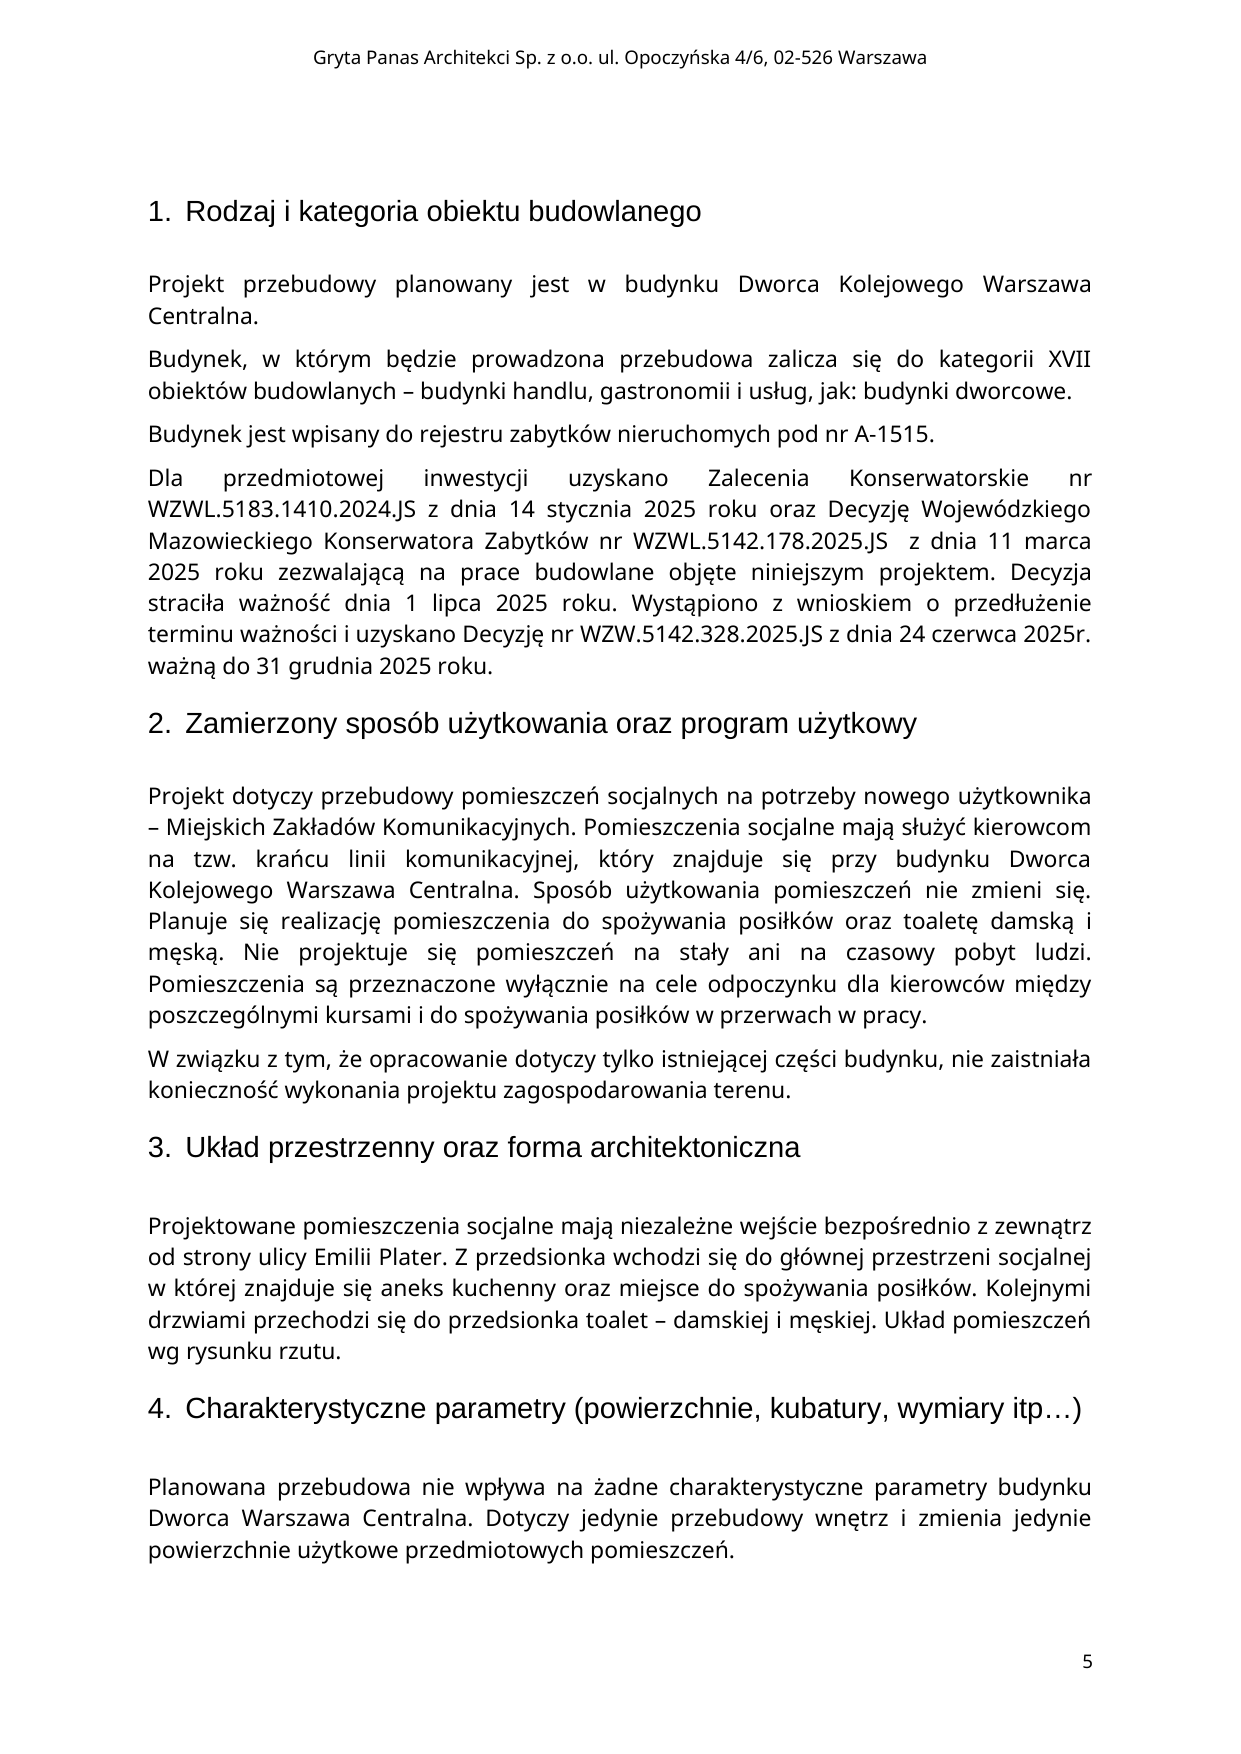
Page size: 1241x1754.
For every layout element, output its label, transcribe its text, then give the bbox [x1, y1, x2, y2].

subtitle Rodzaj i kategoria obiektu budowlanego [148, 194, 1093, 228]
text W związku z tym, że opracowanie dotyczy tylko istniejącej części budynku, nie zaistniała konieczność wykonania projektu zagospodarowania terenu. [148, 1042, 1093, 1105]
text Projektowane pomieszczenia socjalne mają niezależne wejście bezpośrednio z zewnątrz od strony ulicy Emilii Plater. Z przedsionka wchodzi się do głównej przestrzeni socjalnej w której znajduje się aneks kuchenny oraz miejsce do spożywania posiłków. Kolejnymi drzwiami przechodzi się do przedsionka toalet – damskiej i męskiej. Układ pomieszczeń wg rysunku rzutu. [148, 1210, 1093, 1366]
text Planowana przebudowa nie wpływa na żadne charakterystyczne parametry budynku Dworca Warszawa Centralna. Dotyczy jedynie przebudowy wnętrz i zmienia jedynie powierzchnie użytkowe przedmiotowych pomieszczeń. [148, 1471, 1093, 1565]
text Budynek jest wpisany do rejestru zabytków nieruchomych pod nr A-1515. [148, 418, 1093, 449]
subtitle Charakterystyczne parametry (powierzchnie, kubatury, wymiary itp…) [148, 1391, 1093, 1425]
text Projekt dotyczy przebudowy pomieszczeń socjalnych na potrzeby nowego użytkownika – Miejskich Zakładów Komunikacyjnych. Pomieszczenia socjalne mają służyć kierowcom na tzw. krańcu linii komunikacyjnej, który znajduje się przy budynku Dworca Kolejowego Warszawa Centralna. Sposób użytkowania pomieszczeń nie zmieni się. Planuje się realizację pomieszczenia do spożywania posiłków oraz toaletę damską i męską. Nie projektuje się pomieszczeń na stały ani na czasowy pobyt ludzi. Pomieszczenia są przeznaczone wyłącznie na cele odpoczynku dla kierowców między poszczególnymi kursami i do spożywania posiłków w przerwach w pracy. [148, 780, 1093, 1030]
subtitle Zamierzony sposób użytkowania oraz program użytkowy [148, 706, 1093, 739]
text Dla przedmiotowej inwestycji uzyskano Zalecenia Konserwatorskie nr WZWL.5183.1410.2024.JS z dnia 14 stycznia 2025 roku oraz Decyzję Wojewódzkiego Mazowieckiego Konserwatora Zabytków nr WZWL.5142.178.2025.JS z dnia 11 marca 2025 roku zezwalającą na prace budowlane objęte niniejszym projektem. Decyzja straciła ważność dnia 1 lipca 2025 roku. Wystąpiono z wnioskiem o przedłużenie terminu ważności i uzyskano Decyzję nr WZW.5142.328.2025.JS z dnia 24 czerwca 2025r. ważną do 31 grudnia 2025 roku. [148, 462, 1093, 681]
text Budynek, w którym będzie prowadzona przebudowa zalicza się do kategorii XVII obiektów budowlanych – budynki handlu, gastronomii i usług, jak: budynki dworcowe. [148, 343, 1093, 406]
subtitle Układ przestrzenny oraz forma architektoniczna [148, 1130, 1093, 1163]
text Projekt przebudowy planowany jest w budynku Dworca Kolejowego Warszawa Centralna. [148, 268, 1093, 331]
